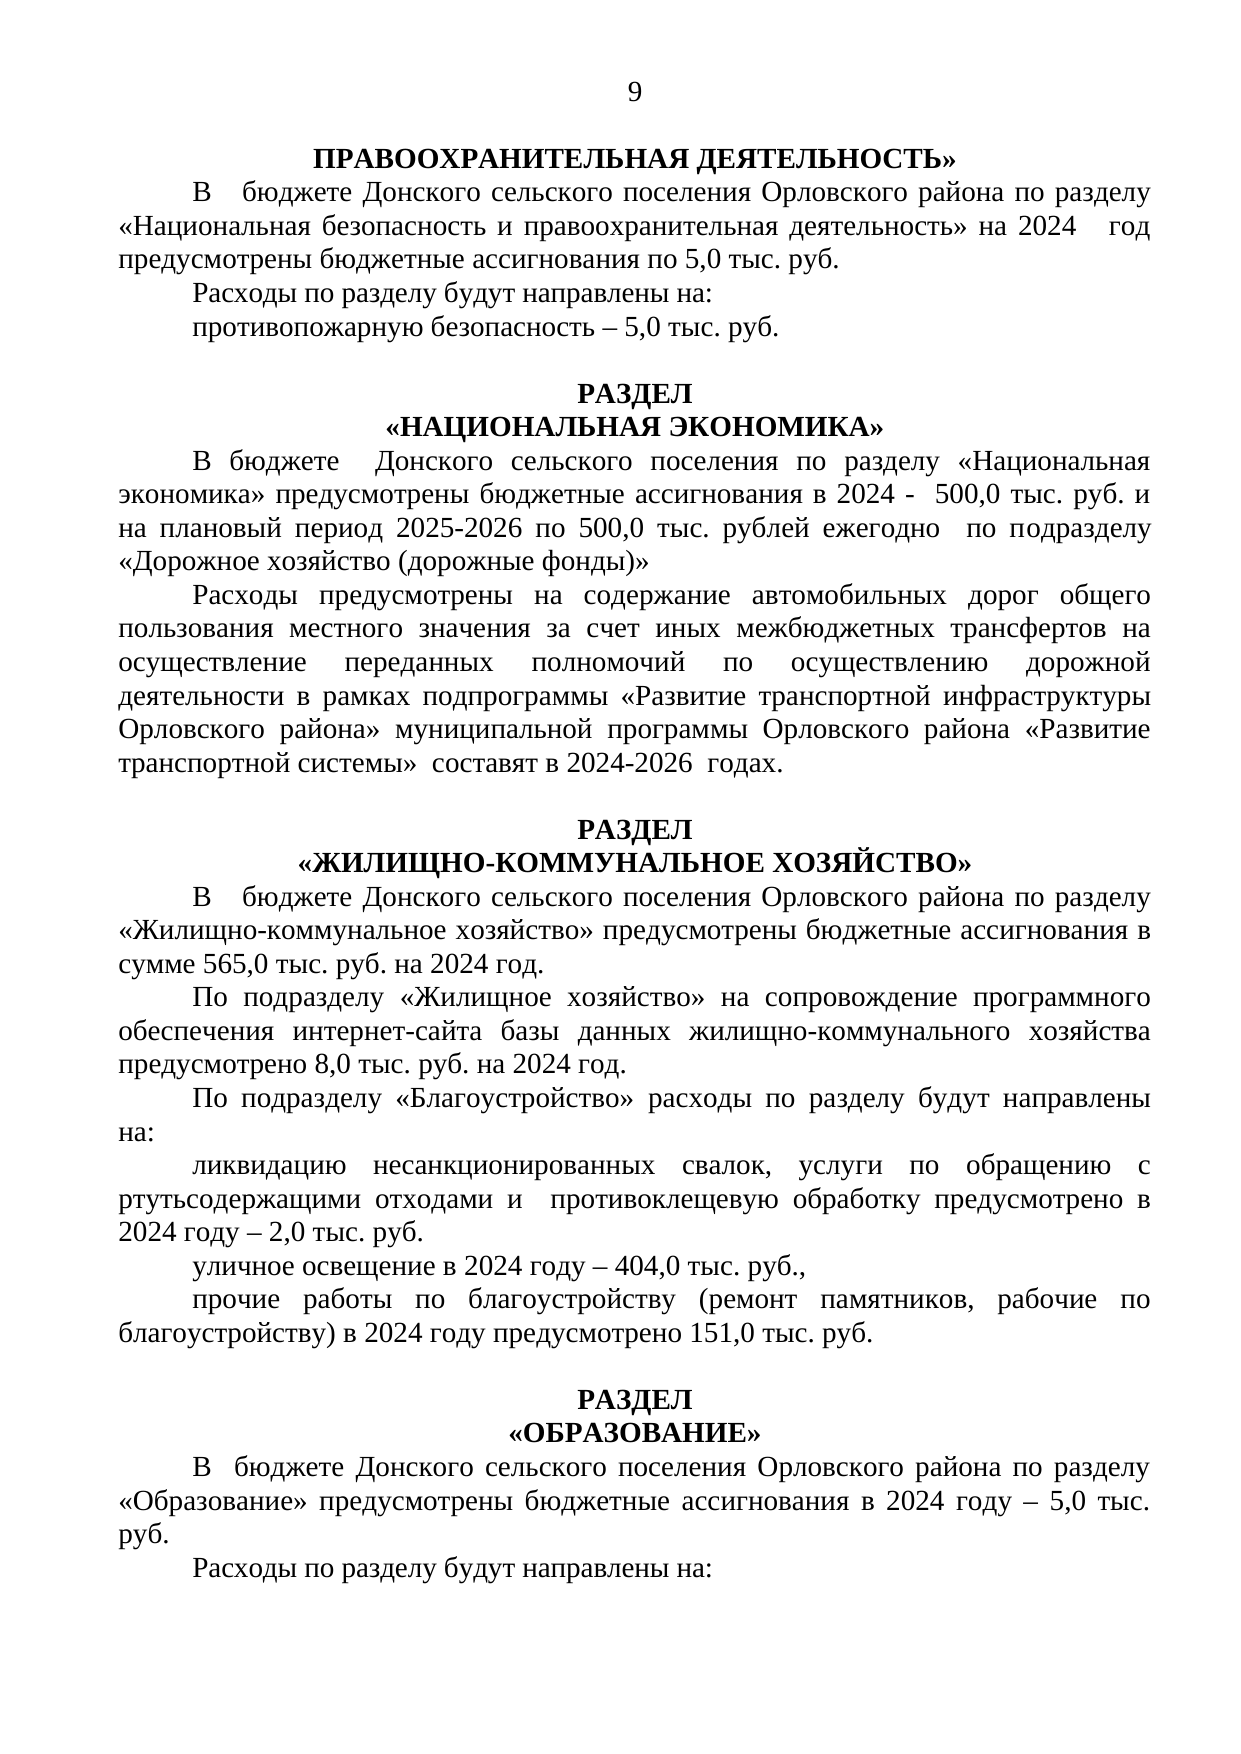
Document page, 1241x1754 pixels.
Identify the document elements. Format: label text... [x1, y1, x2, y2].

text РАЗДЕЛ [118, 376, 1152, 409]
text Расходы предусмотрены на содержание автомобильных дорог общего пользования местного значения за счет иных межбюджетных трансфертов на осуществление переданных полномочий по осуществлению дорожной деятельности в рамках подпрограммы «Развитие транспортной инфраструктуры Орловского района» муниципальной программы Орловского района «Развитие транспортной системы» составят в 2024-2026 годах. [118, 577, 1152, 778]
text ПРАВООХРАНИТЕЛЬНАЯ ДЕЯТЕЛЬНОСТЬ» [118, 141, 1152, 174]
text В бюджете Донского сельского поселения Орловского района по разделу «Образование» предусмотрены бюджетные ассигнования в 2024 году – 5,0 тыс. руб. [118, 1449, 1152, 1550]
text В бюджете Донского сельского поселения Орловского района по разделу «Жилищно-коммунальное хозяйство» предусмотрены бюджетные ассигнования в сумме 565,0 тыс. руб. на 2024 год. [118, 879, 1152, 979]
text По подразделу «Благоустройство» расходы по разделу будут направлены на: [118, 1080, 1152, 1147]
text В бюджете Донского сельского поселения по разделу «Национальная экономика» предусмотрены бюджетные ассигнования в 2024 - 500,0 тыс. руб. и на плановый период 2025-2026 по 500,0 тыс. рублей ежегодно по подразделу «Дорожное хозяйство (дорожные фонды)» [118, 443, 1152, 577]
text «НАЦИОНАЛЬНАЯ ЭКОНОМИКА» [118, 409, 1152, 443]
text Расходы по разделу будут направлены на: [118, 275, 1152, 309]
text ликвидацию несанкционированных свалок, услуги по обращению с ртутьсодержащими отходами и противоклещевую обработку предусмотрено в 2024 году – 2,0 тыс. руб. [118, 1147, 1152, 1248]
text «ЖИЛИЩНО-КОММУНАЛЬНОЕ ХОЗЯЙСТВО» [118, 845, 1152, 879]
text Расходы по разделу будут направлены на: [118, 1550, 1152, 1583]
title «ОБРАЗОВАНИЕ» [118, 1416, 1152, 1449]
text В бюджете Донского сельского поселения Орловского района по разделу «Национальная безопасность и правоохранительная деятельность» на 2024 год предусмотрены бюджетные ассигнования по 5,0 тыс. руб. [118, 174, 1152, 275]
text По подразделу «Жилищное хозяйство» на сопровождение программного обеспечения интернет-сайта базы данных жилищно-коммунального хозяйства предусмотрено 8,0 тыс. руб. на 2024 год. [118, 979, 1152, 1080]
title РАЗДЕЛ [118, 1382, 1152, 1416]
text РАЗДЕЛ [118, 812, 1152, 845]
text прочие работы по благоустройству (ремонт памятников, рабочие по благоустройству) в 2024 году предусмотрено 151,0 тыс. руб. [118, 1281, 1152, 1348]
text противопожарную безопасность – 5,0 тыс. руб. [118, 309, 1152, 342]
text уличное освещение в 2024 году – 404,0 тыс. руб., [118, 1248, 1152, 1281]
